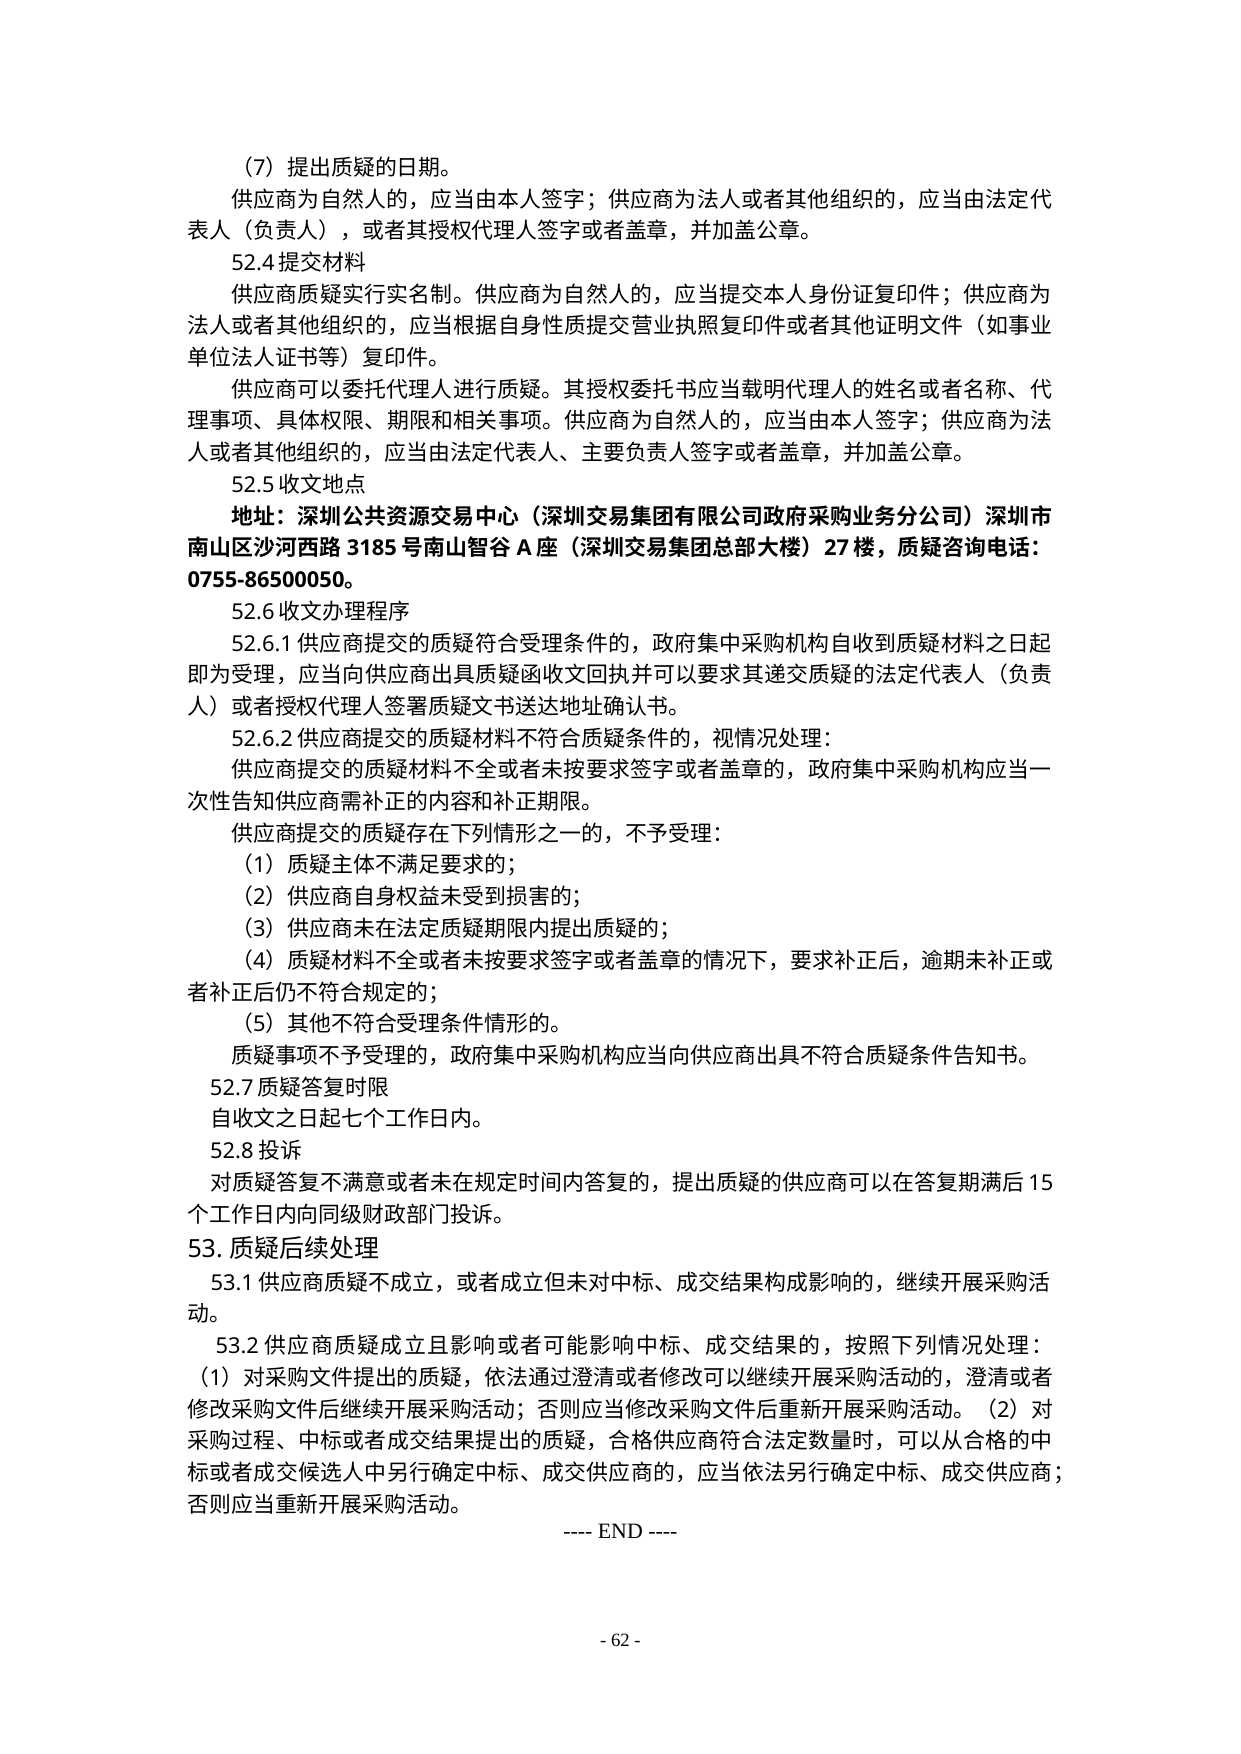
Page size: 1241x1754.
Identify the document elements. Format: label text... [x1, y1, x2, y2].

text （4）质疑材料不全或者未按要求签字或者盖章的情况下，要求补正后，逾期未补正或者补正后仍不符合规定的； [187, 943, 1053, 1006]
text 52.5收文地点 [187, 467, 1053, 499]
text 53. 质疑后续处理 [187, 1228, 1053, 1264]
text （1）质疑主体不满足要求的； [187, 847, 1053, 879]
text （2）供应商自身权益未受到损害的； [187, 879, 1053, 911]
text 52.8投诉 [187, 1133, 1053, 1165]
text 对质疑答复不满意或者未在规定时间内答复的，提出质疑的供应商可以在答复期满后15个工作日内向同级财政部门投诉。 [187, 1165, 1053, 1228]
text 52.4提交材料 [187, 245, 1053, 277]
text （3）供应商未在法定质疑期限内提出质疑的； [187, 911, 1053, 943]
text 自收文之日起七个工作日内。 [187, 1101, 1053, 1133]
text 52.6.2供应商提交的质疑材料不符合质疑条件的，视情况处理： [187, 721, 1053, 752]
text ---- END ---- [187, 1518, 1053, 1543]
text 52.6收文办理程序 [187, 594, 1053, 626]
text 供应商提交的质疑材料不全或者未按要求签字或者盖章的，政府集中采购机构应当一次性告知供应商需补正的内容和补正期限。 [187, 752, 1053, 816]
text 53.2供应商质疑成立且影响或者可能影响中标、成交结果的，按照下列情况处理：（1）对采购文件提出的质疑，依法通过澄清或者修改可以继续开展采购活动的，澄清或者修改采购文件后继续开展采购活动；否则应当修改采购文件后重新开展采购活动。（2）对采购过程、中标或者成交结果提出的质疑，合格供应商符合法定数量时，可以从合格的中标或者成交候选人中另行确定中标、成交供应商的，应当依法另行确定中标、成交供应商；否则应当重新开展采购活动。 [187, 1328, 1053, 1518]
text 53.1供应商质疑不成立，或者成立但未对中标、成交结果构成影响的，继续开展采购活动。 [187, 1264, 1053, 1328]
text 质疑事项不予受理的，政府集中采购机构应当向供应商出具不符合质疑条件告知书。 [187, 1038, 1053, 1070]
text （7）提出质疑的日期。 [187, 150, 1053, 182]
text 供应商提交的质疑存在下列情形之一的，不予受理： [187, 816, 1053, 847]
text 52.6.1供应商提交的质疑符合受理条件的，政府集中采购机构自收到质疑材料之日起即为受理，应当向供应商出具质疑函收文回执并可以要求其递交质疑的法定代表人（负责人）或者授权代理人签署质疑文书送达地址确认书。 [187, 626, 1053, 721]
text 52.7质疑答复时限 [187, 1070, 1053, 1101]
text 供应商可以委托代理人进行质疑。其授权委托书应当载明代理人的姓名或者名称、代理事项、具体权限、期限和相关事项。供应商为自然人的，应当由本人签字；供应商为法人或者其他组织的，应当由法定代表人、主要负责人签字或者盖章，并加盖公章。 [187, 372, 1053, 467]
text 供应商质疑实行实名制。供应商为自然人的，应当提交本人身份证复印件；供应商为法人或者其他组织的，应当根据自身性质提交营业执照复印件或者其他证明文件（如事业单位法人证书等）复印件。 [187, 277, 1053, 372]
text 供应商为自然人的，应当由本人签字；供应商为法人或者其他组织的，应当由法定代表人（负责人），或者其授权代理人签字或者盖章，并加盖公章。 [187, 182, 1053, 245]
text （5）其他不符合受理条件情形的。 [187, 1006, 1053, 1038]
text 地址：深圳公共资源交易中心（深圳交易集团有限公司政府采购业务分公司）深圳市南山区沙河西路3185号南山智谷A座（深圳交易集团总部大楼）27楼，质疑咨询电话：0755-86500050。 [187, 499, 1053, 594]
